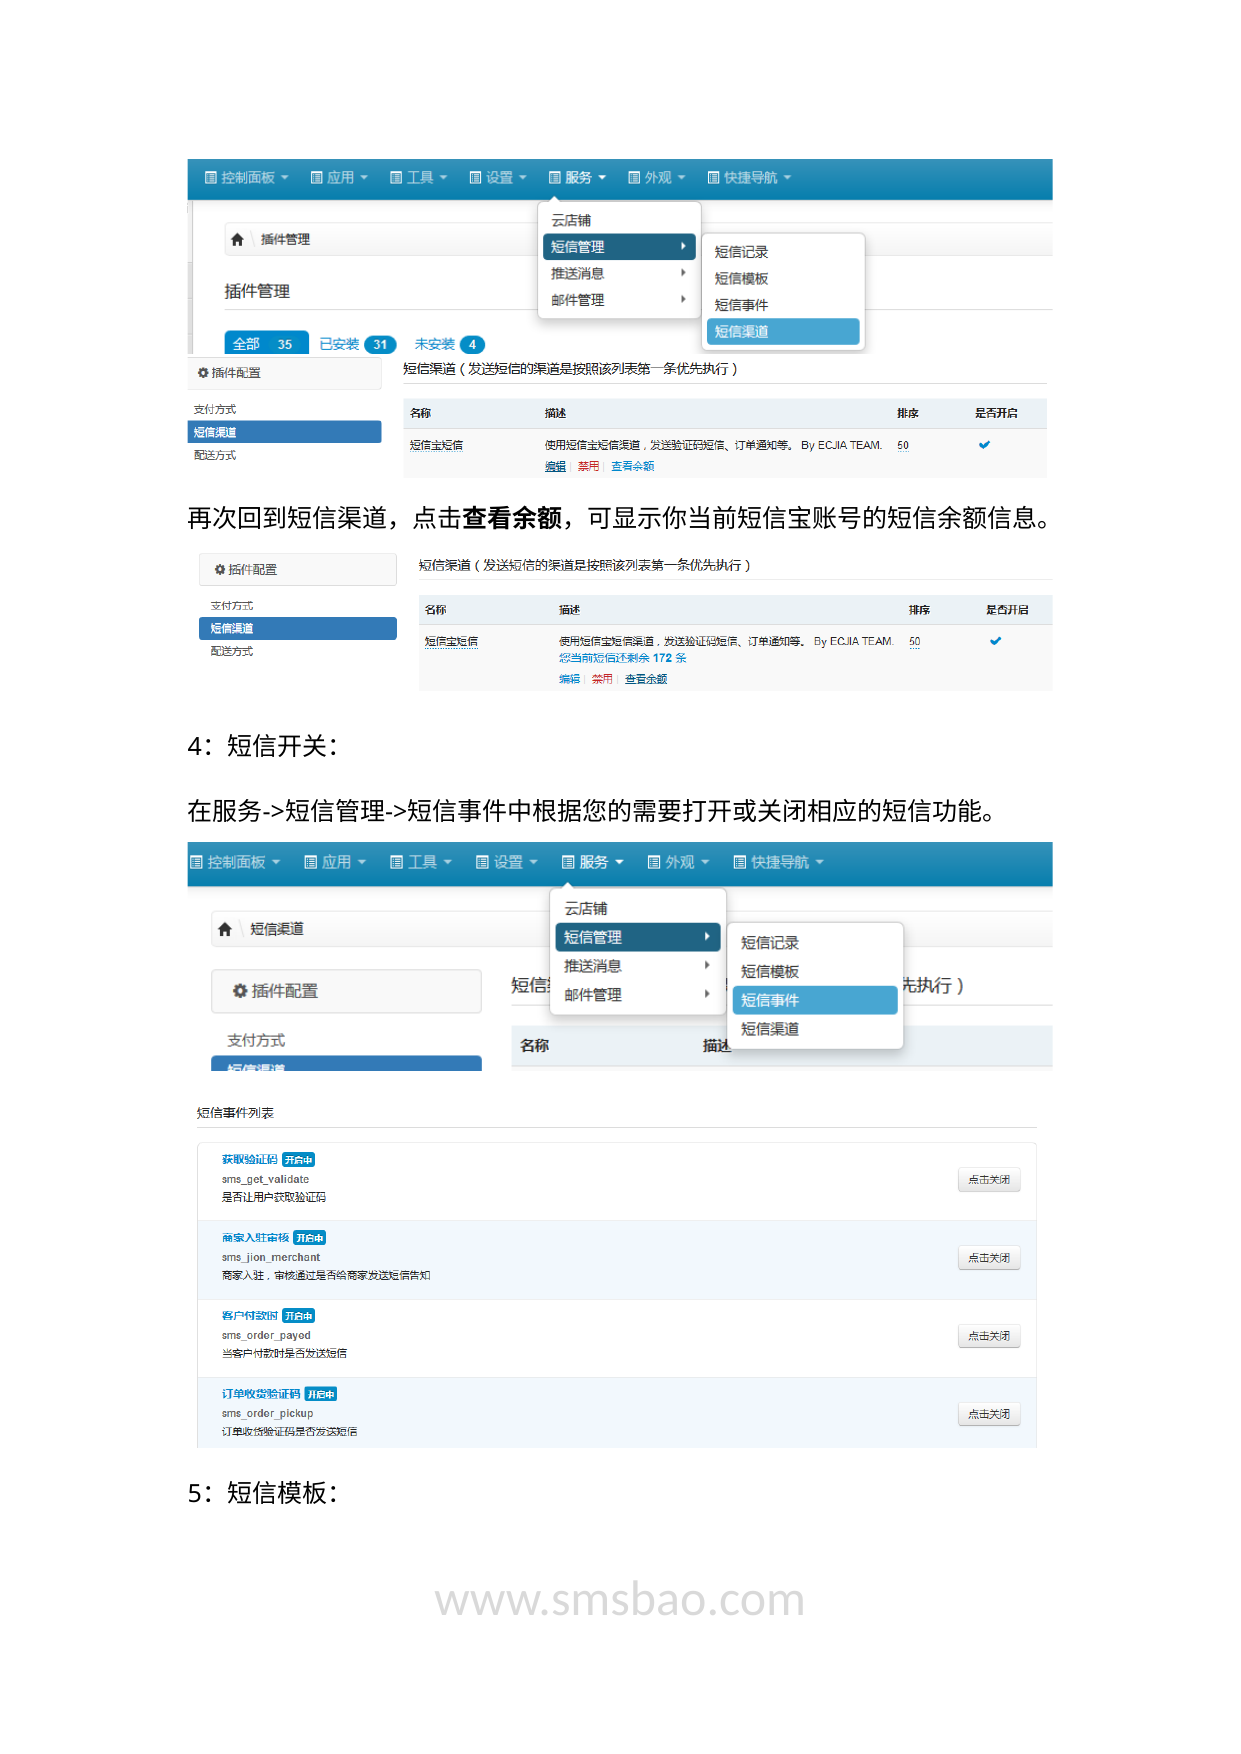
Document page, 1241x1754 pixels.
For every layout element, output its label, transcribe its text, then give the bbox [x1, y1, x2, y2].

picture [187, 1102, 1053, 1448]
picture [187, 882, 1053, 1071]
picture [187, 159, 1053, 191]
picture [187, 196, 1053, 483]
text 在服务->短信管理->短信事件中根据您的需要打开或关闭相应的短信功能。 [187, 777, 1053, 842]
text 5：短信模板： [187, 1459, 1053, 1524]
picture [187, 842, 1053, 877]
picture [187, 549, 1053, 697]
text 再次回到短信渠道，点击查看余额，可显示你当前短信宝账号的短信余额信息。 [187, 484, 1053, 549]
text 4：短信开关： [187, 712, 1053, 777]
